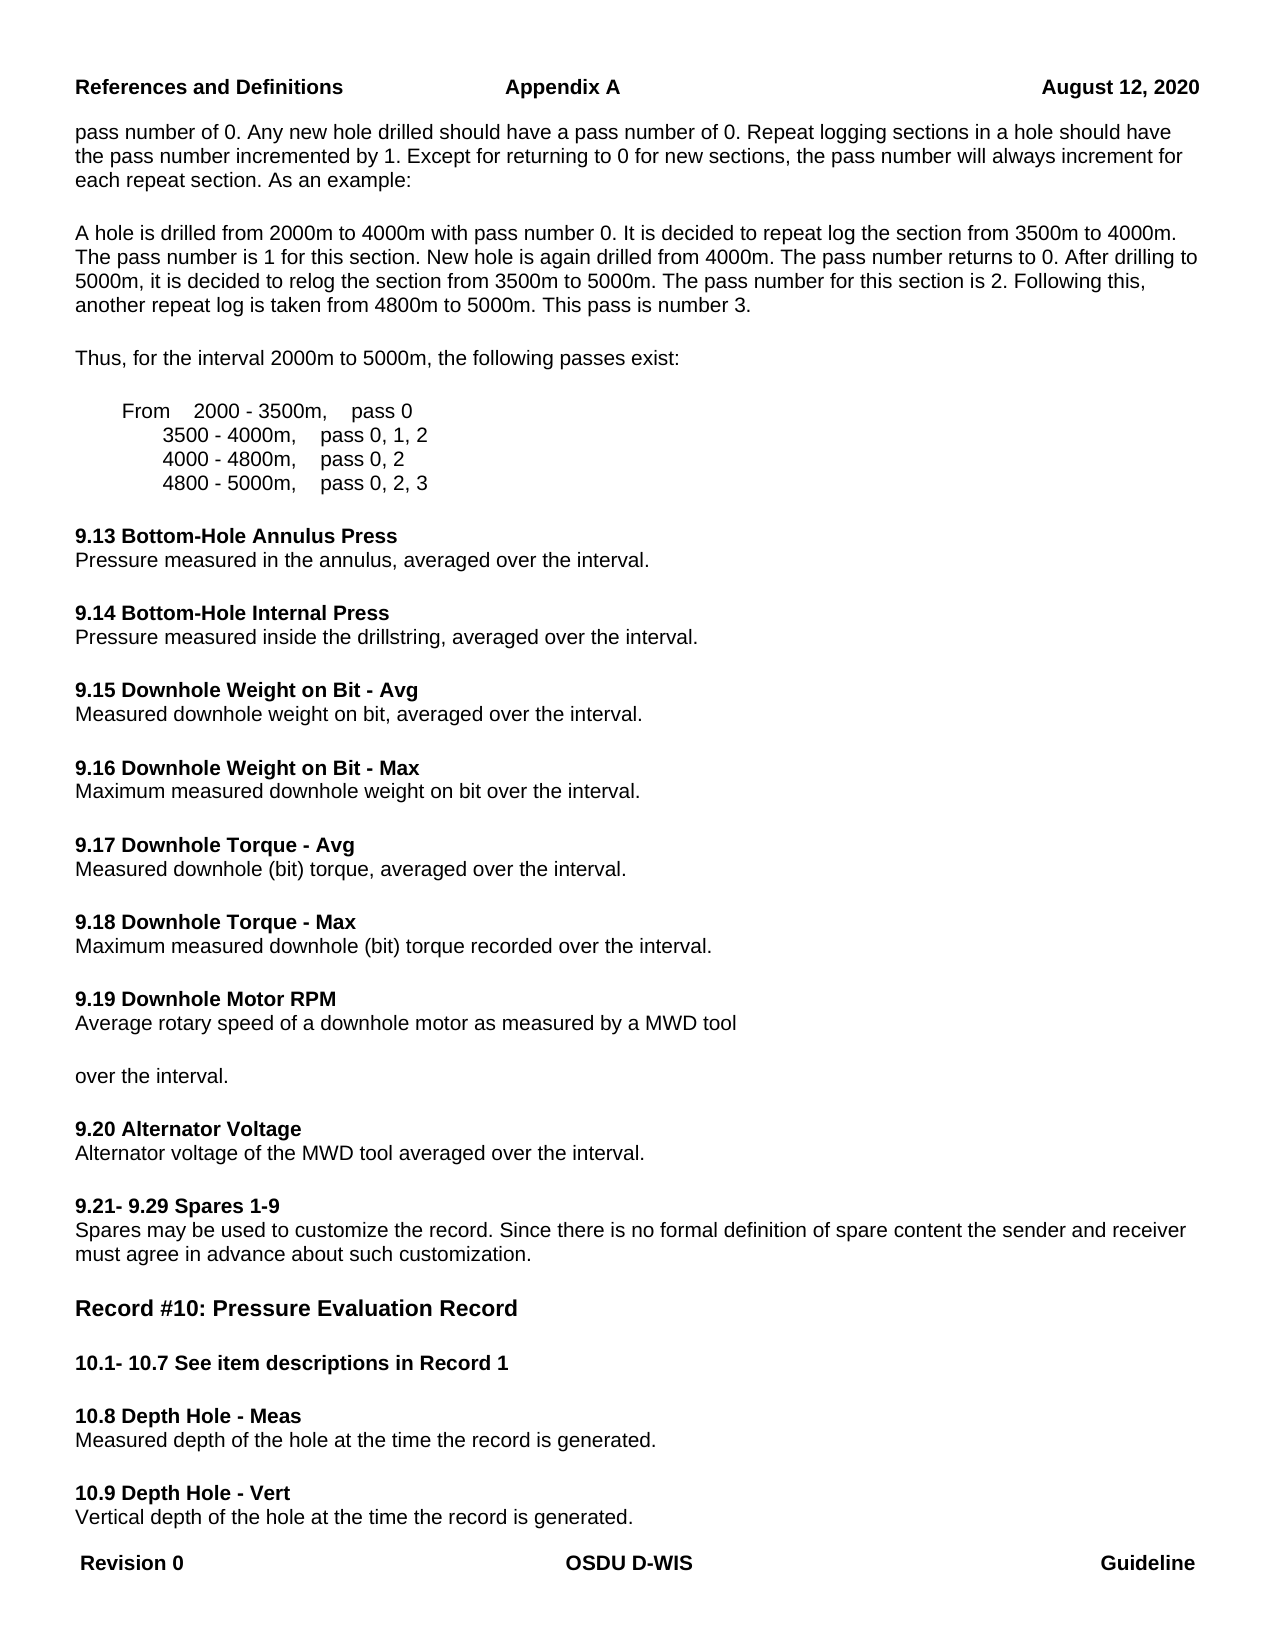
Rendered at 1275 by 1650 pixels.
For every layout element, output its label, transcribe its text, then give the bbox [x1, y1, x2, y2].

text 9.16 Downhole Weight on Bit - Max Maximum measured downhole weight on bit over the interval. [75, 755, 1200, 803]
text 9.15 Downhole Weight on Bit - Avg Measured downhole weight on bit, averaged over the interval. [75, 678, 1200, 726]
text 9.18 Downhole Torque - Max Maximum measured downhole (bit) torque recorded over the interval. [75, 909, 1200, 957]
text From 2000 - 3500m, pass 0 [75, 399, 1200, 423]
text over the interval. [75, 1064, 1200, 1088]
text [75, 120, 1200, 192]
text 9.21- 9.29 Spares 1-9 Spares may be used to customize the record. Since there is no formal definition of spare content the sender and receiver must agree in advance about such customization. [75, 1194, 1200, 1266]
text 10.8 Depth Hole - Meas Measured depth of the hole at the time the record is generated. [75, 1404, 1200, 1452]
text 10.1- 10.7 See item descriptions in Record 1 [75, 1351, 1200, 1374]
text 9.19 Downhole Motor RPM Average rotary speed of a downhole motor as measured by a MWD tool [75, 987, 1200, 1034]
text 10.9 Depth Hole - Vert Vertical depth of the hole at the time the record is generated. [75, 1481, 1200, 1529]
text 4000 - 4800m, pass 0, 2 [75, 447, 1200, 471]
text 3500 - 4000m, pass 0, 1, 2 [75, 423, 1200, 447]
text 9.14 Bottom-Hole Internal Press Pressure measured inside the drillstring, averaged over the interval. [75, 601, 1200, 649]
text 4800 - 5000m, pass 0, 2, 3 [75, 471, 1200, 495]
text A hole is drilled from 2000m to 4000m with pass number 0. It is decided to repeat log the section from 3500m to 4000m. The pass number is 1 for this section. New hole is again drilled from 4000m. The pass number returns to 0. After drilling to 5000m, it is decided to relog the section from 3500m to 5000m. The pass number for this section is 2. Following this, another repeat log is taken from 4800m to 5000m. This pass is number 3. [75, 221, 1200, 317]
text 9.13 Bottom-Hole Annulus Press Pressure measured in the annulus, averaged over the interval. [75, 524, 1200, 572]
text Thus, for the interval 2000m to 5000m, the following passes exist: [75, 346, 1200, 370]
text 9.17 Downhole Torque - Avg Measured downhole (bit) torque, averaged over the interval. [75, 832, 1200, 880]
subtitle Record #10: Pressure Evaluation Record [75, 1295, 1200, 1321]
text 9.20 Alternator Voltage Alternator voltage of the MWD tool averaged over the interval. [75, 1117, 1200, 1165]
